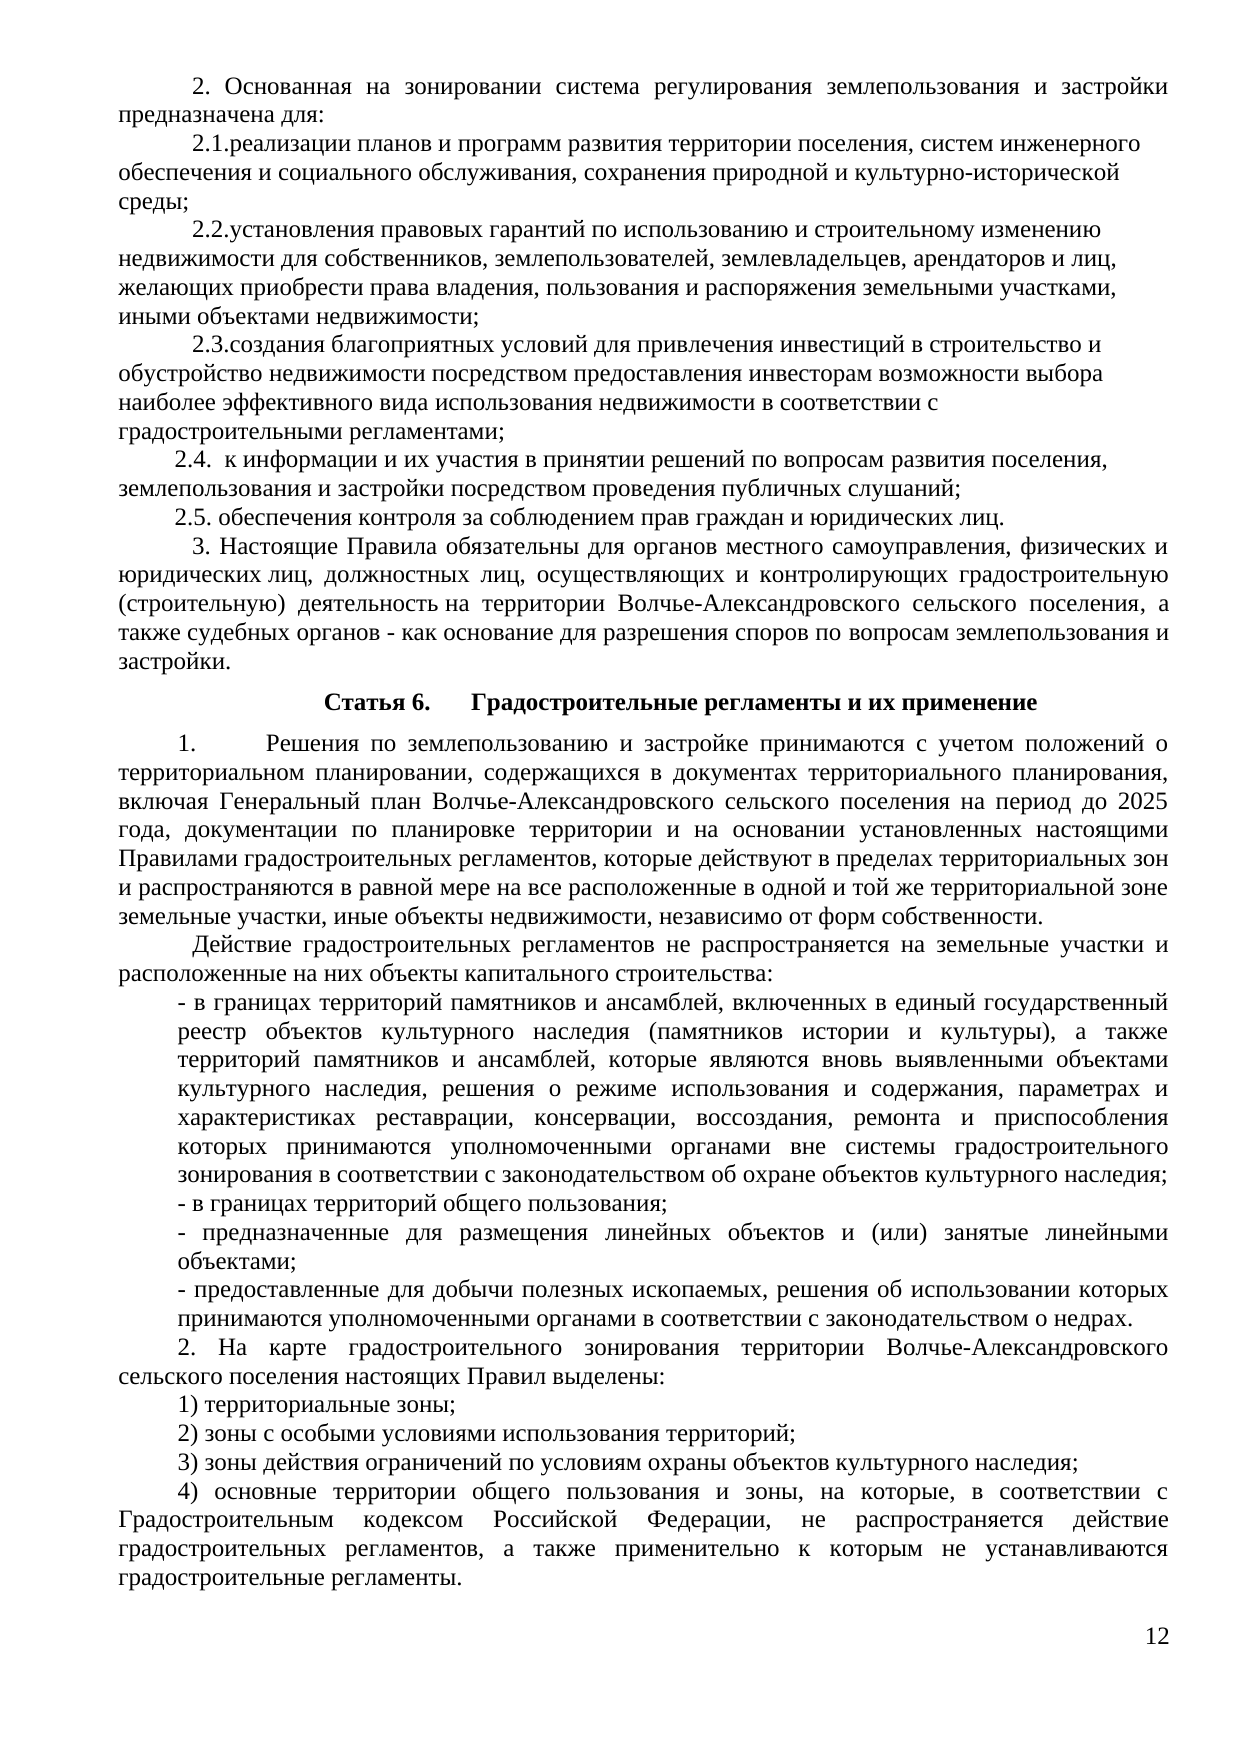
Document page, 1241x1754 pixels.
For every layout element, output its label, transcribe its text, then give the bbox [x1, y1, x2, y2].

text - предназначенные для размещения линейных объектов и (или) занятые линейными объектами; [177, 1217, 1169, 1274]
list Решения по землепользованию и застройке принимаются с учетом положений о территориальном планировании, содержащихся в документах территориального планирования, включая Генеральный план Волчье-Александровского сельского поселения на период до 2025 года, документации по планировке территории и на основании установленных настоящими Правилами градостроительных регламентов, которые действуют в пределах территориальных зон и распространяются в равной мере на все расположенные в одной и той же территориальной зоне земельные участки, иные объекты недвижимости, независимо от форм собственности. [118, 728, 1169, 929]
text 2.5. обеспечения контроля за соблюдением прав граждан и юридических лиц. [118, 502, 1169, 531]
text 2.1.реализации планов и программ развития территории поселения, систем инженерного обеспечения и социального обслуживания, сохранения природной и культурно-исторической среды; [118, 128, 1169, 214]
text 3. Настоящие Правила обязательны для органов местного самоуправления, физических и юридических лиц, должностных лиц, осуществляющих и контролирующих градостроительную (строительную) деятельность на территории Волчье-Александровского сельского поселения, а также судебных органов - как основание для разрешения споров по вопросам землепользования и застройки. [118, 531, 1169, 674]
text - в границах территорий памятников и ансамблей, включенных в единый государственный реестр объектов культурного наследия (памятников истории и культуры), а также территорий памятников и ансамблей, которые являются вновь выявленными объектами культурного наследия, решения о режиме использования и содержания, параметрах и характеристиках реставрации, консервации, воссоздания, ремонта и приспособления которых принимаются уполномоченными органами вне системы градостроительного зонирования в соответствии с законодательством об охране объектов культурного наследия; [177, 987, 1169, 1188]
list Действие градостроительных регламентов не распространяется на земельные участки и расположенные на них объекты капитального строительства: [118, 929, 1169, 987]
text 3) зоны действия ограничений по условиям охраны объектов культурного наследия; [118, 1447, 1169, 1476]
text - в границах территорий общего пользования; [177, 1188, 1169, 1217]
text 2) зоны с особыми условиями использования территорий; [118, 1418, 1169, 1447]
text - предоставленные для добычи полезных ископаемых, решения об использовании которых принимаются уполномоченными органами в соответствии с законодательством о недрах. [177, 1274, 1169, 1332]
text 2. На карте градостроительного зонирования территории Волчье-Александровского сельского поселения настоящих Правил выделены: [118, 1332, 1169, 1389]
text 1) территориальные зоны; [118, 1389, 1169, 1418]
text 2. Основанная на зонировании система регулирования землепользования и застройки предназначена для: [118, 71, 1169, 128]
text 2.2.установления правовых гарантий по использованию и строительному изменению недвижимости для собственников, землепользователей, землевладельцев, арендаторов и лиц, желающих приобрести права владения, пользования и распоряжения земельными участками, иными объектами недвижимости; [118, 214, 1169, 329]
text 2.4. к информации и их участия в принятии решений по вопросам развития поселения, землепользования и застройки посредством проведения публичных слушаний; [118, 444, 1169, 502]
text 4) основные территории общего пользования и зоны, на которые, в соответствии с Градостроительным кодексом Российской Федерации, не распространяется действие градостроительных регламентов, а также применительно к которым не устанавливаются градостроительные регламенты. [118, 1476, 1169, 1591]
subtitle Градостроительные регламенты и их применение [192, 687, 1169, 716]
text 2.3.создания благоприятных условий для привлечения инвестиций в строительство и обустройство недвижимости посредством предоставления инвесторам возможности выбора наиболее эффективного вида использования недвижимости в соответствии с градостроительными регламентами; [118, 329, 1169, 444]
